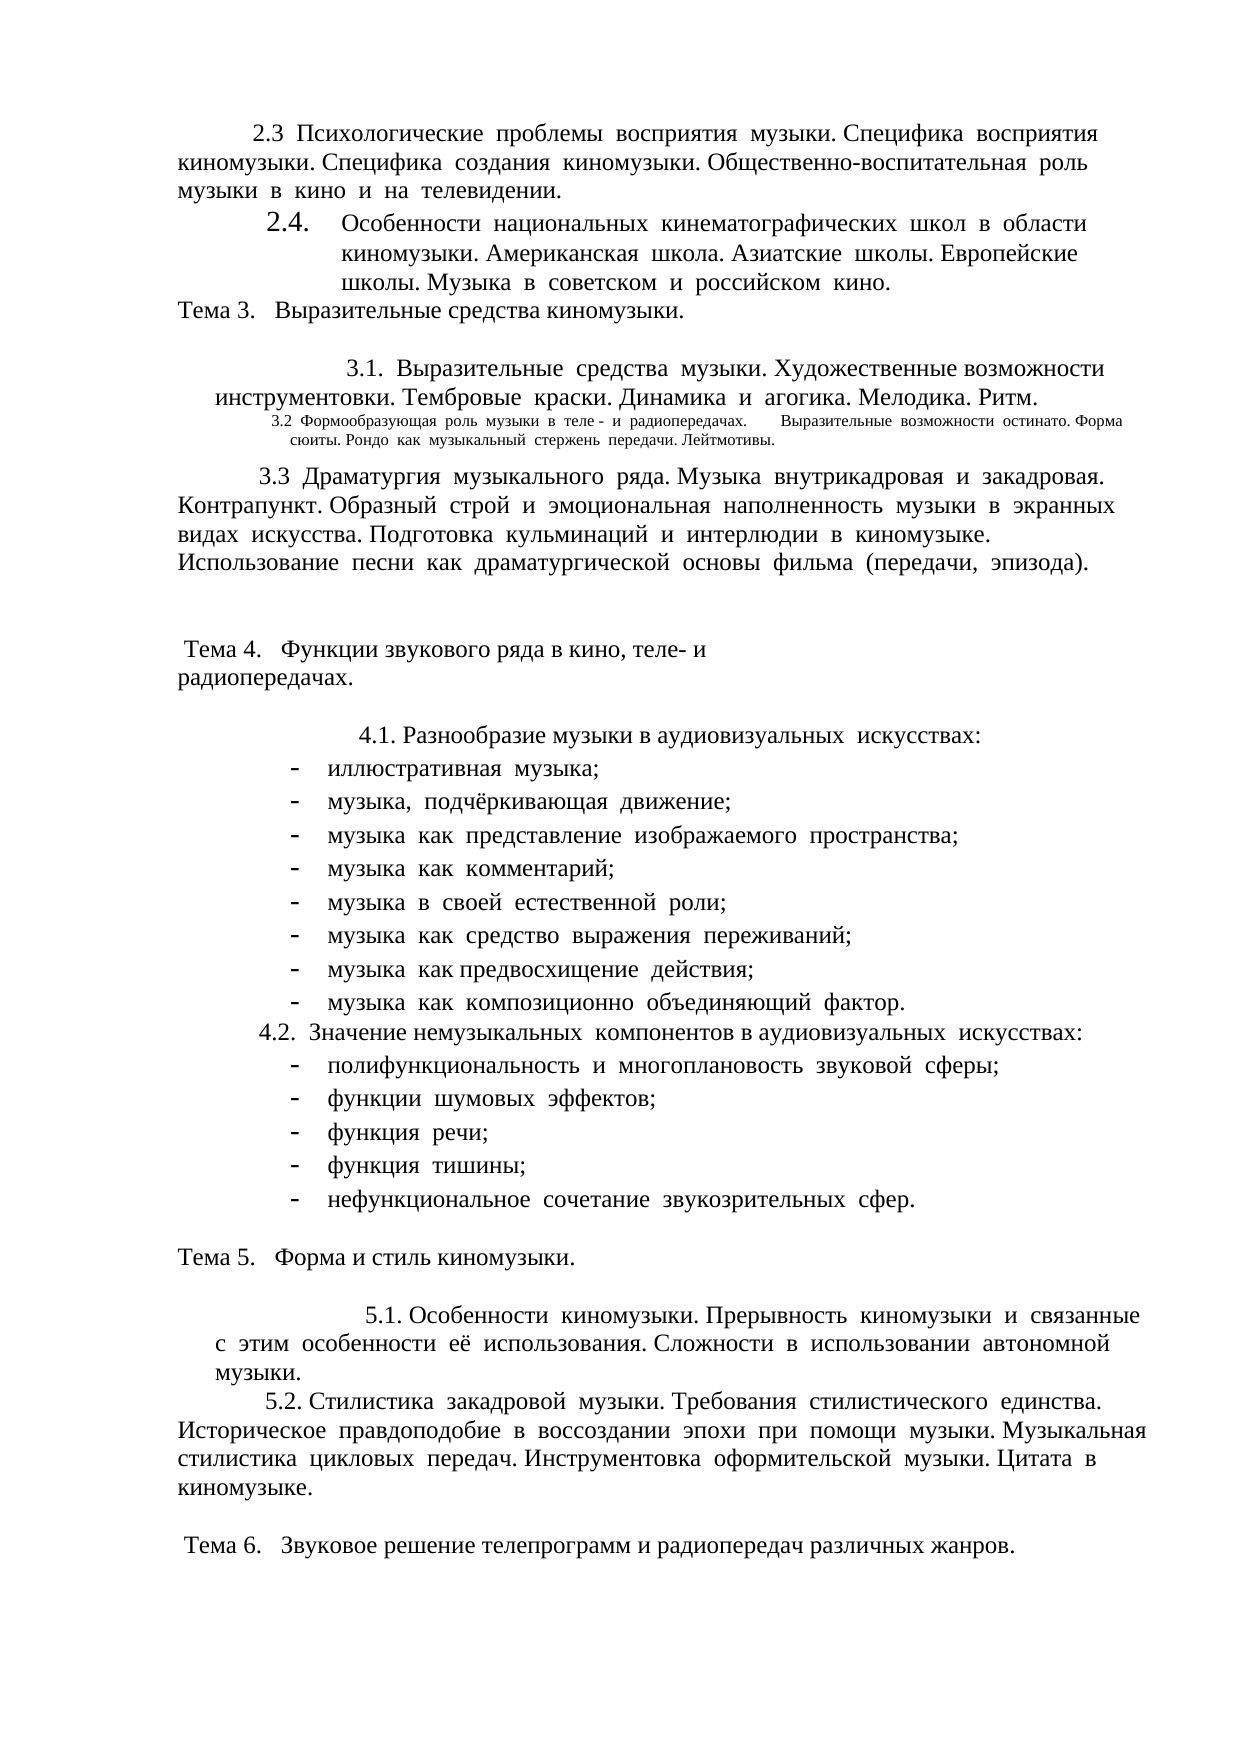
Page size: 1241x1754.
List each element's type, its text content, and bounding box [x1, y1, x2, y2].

text радиопередачах. [177, 662, 1152, 691]
list музыка как предвосхищение действия; [290, 950, 1152, 983]
list музыка в своей естественной роли; [290, 883, 1152, 916]
list музыка как композиционно объединяющий фактор. [290, 983, 1152, 1017]
text 5.2. Стилистика закадровой музыки. Требования стилистического единства. Историческое правдоподобие в воссоздании эпохи при помощи музыки. Музыкальная стилистика цикловых передач. Инструментовка оформительской музыки. Цитата в киномузыке. [177, 1386, 1152, 1501]
text Тема 3. Выразительные средства киномузыки. [177, 295, 1152, 324]
text Тема 4. Функции звукового ряда в кино, теле- и [177, 634, 1152, 662]
list нефункциональное сочетание звукозрительных сфер. [290, 1180, 1152, 1213]
text 3.1. Выразительные средства музыки. Художественные возможности инструментовки. Тембровые краски. Динамика и агогика. Мелодика. Ритм. [215, 353, 1152, 410]
list музыка как представление изображаемого пространства; [290, 816, 1152, 849]
list музыка как средство выражения переживаний; [290, 916, 1152, 950]
text 4.2. Значение немузыкальных компонентов в аудиовизуальных искусствах: [177, 1017, 1152, 1046]
list музыка как комментарий; [290, 849, 1152, 883]
text Тема 6. Звуковое решение телепрограмм и радиопередач различных жанров. [177, 1530, 1152, 1558]
text 2.3 Психологические проблемы восприятия музыки. Специфика восприятия киномузыки. Специфика создания киномузыки. Общественно-воспитательная роль музыки в кино и на телевидении. [177, 118, 1152, 204]
text 3.3 Драматургия музыкального ряда. Музыка внутрикадровая и закадровая. Контрапункт. Образный строй и эмоциональная наполненность музыки в экранных видах искусства. Подготовка кульминаций и интерлюдии в киномузыке. Использование песни как драматургической основы фильма (передачи, эпизода). [177, 461, 1152, 576]
list иллюстративная музыка; [290, 749, 1152, 782]
list функции шумовых эффектов; [290, 1079, 1152, 1113]
list музыка, подчёркивающая движение; [290, 782, 1152, 816]
list функция тишины; [290, 1146, 1152, 1180]
text 4.1. Разнообразие музыки в аудиовизуальных искусствах: [215, 720, 1152, 749]
list функция речи; [290, 1113, 1152, 1146]
list полифункциональность и многоплановость звуковой сферы; [290, 1046, 1152, 1079]
text 5.1. Особенности киномузыки. Прерывность киномузыки и связанные с этим особенности её использования. Сложности в использовании автономной музыки. [215, 1300, 1152, 1386]
text Тема 5. Форма и стиль киномузыки. [177, 1242, 1152, 1271]
text 3.2 Формообразующая роль музыки в теле - и радиопередачах. Выразительные возможности остинато. Форма сюиты. Рондо как музыкальный стержень передачи. Лейтмотивы. [271, 410, 1152, 449]
list Особенности национальных кинематографических школ в области киномузыки. Американская школа. Азиатские школы. Европейские школы. Музыка в советском и российском кино. [266, 204, 1152, 295]
